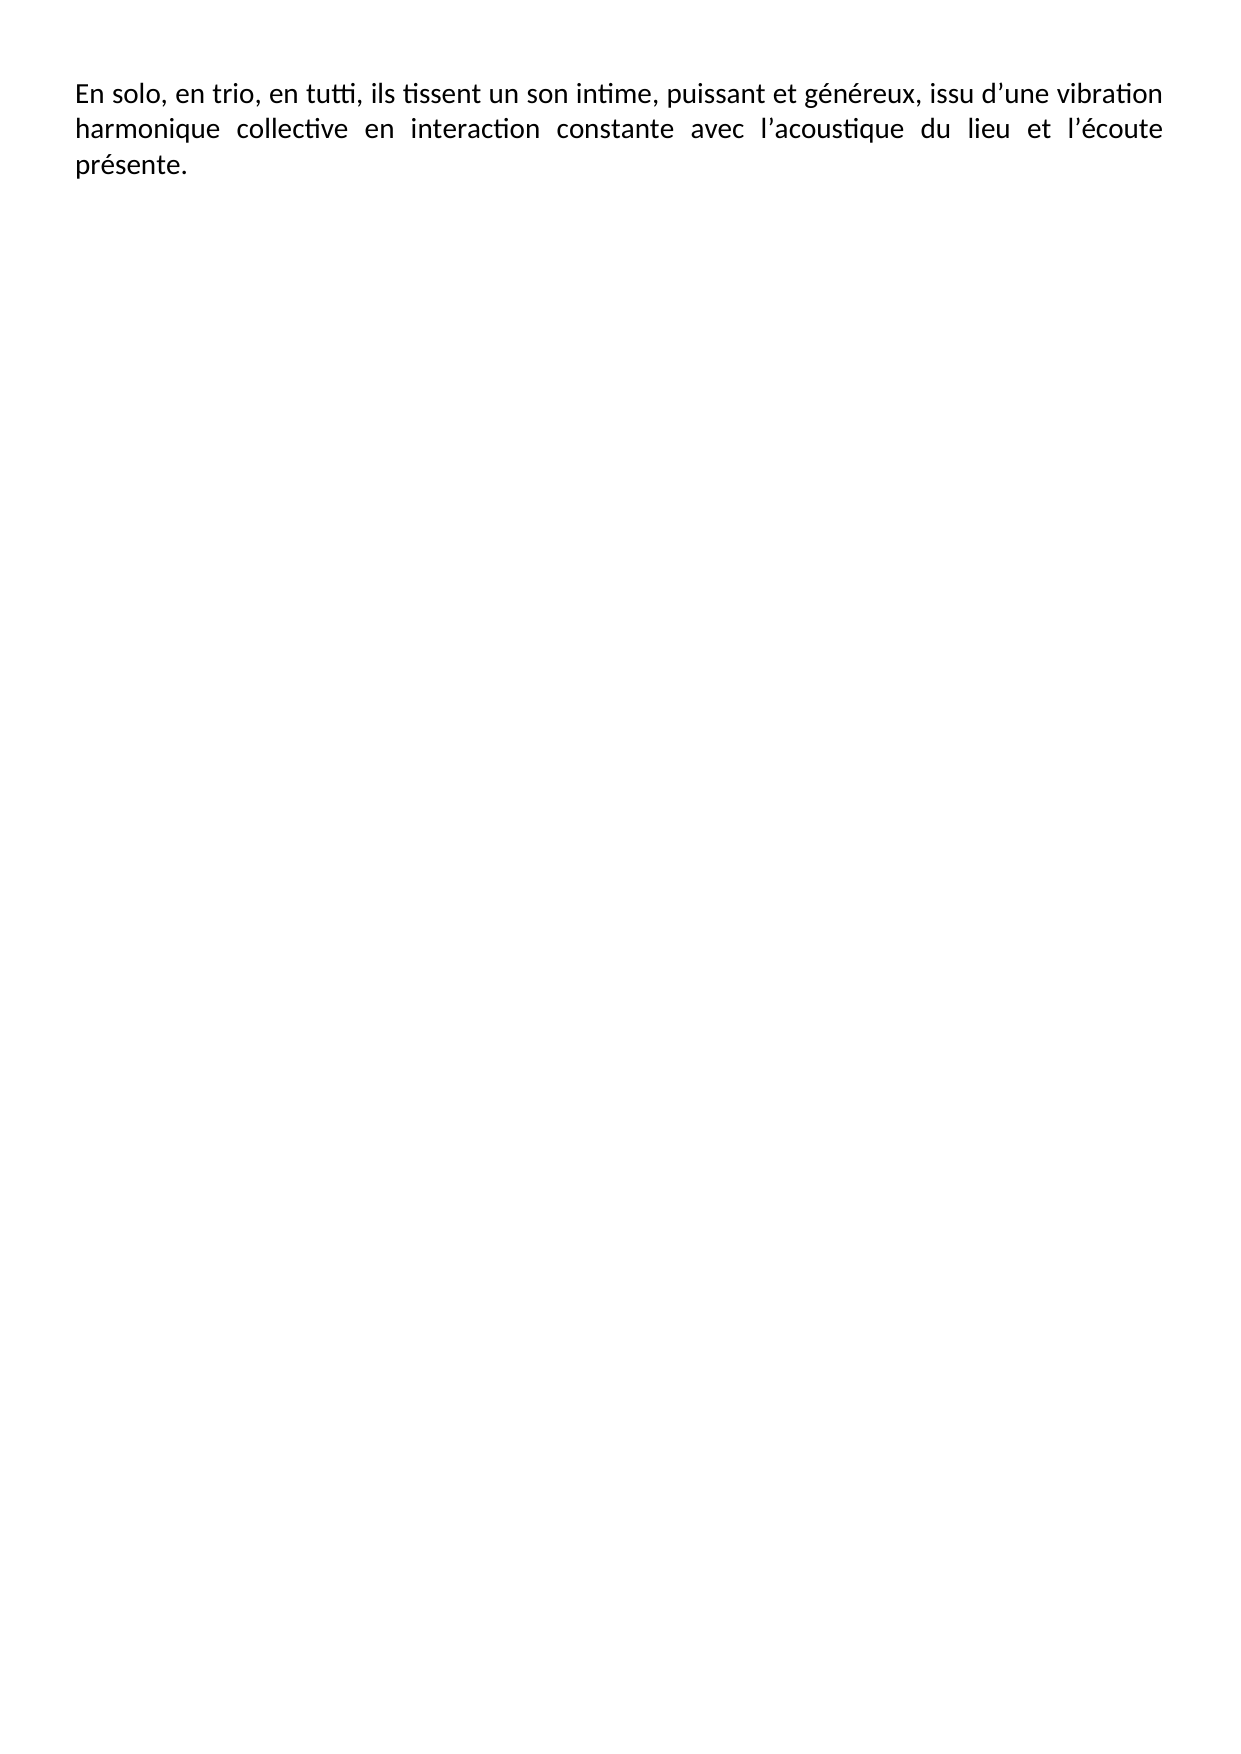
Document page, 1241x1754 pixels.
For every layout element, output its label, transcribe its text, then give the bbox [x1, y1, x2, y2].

text En solo, en trio, en tutti, ils tissent un son intime, puissant et généreux, issu d’une vibration harmonique collective en interaction constante avec l’acoustique du lieu et l’écoute présente. [75, 75, 1165, 182]
